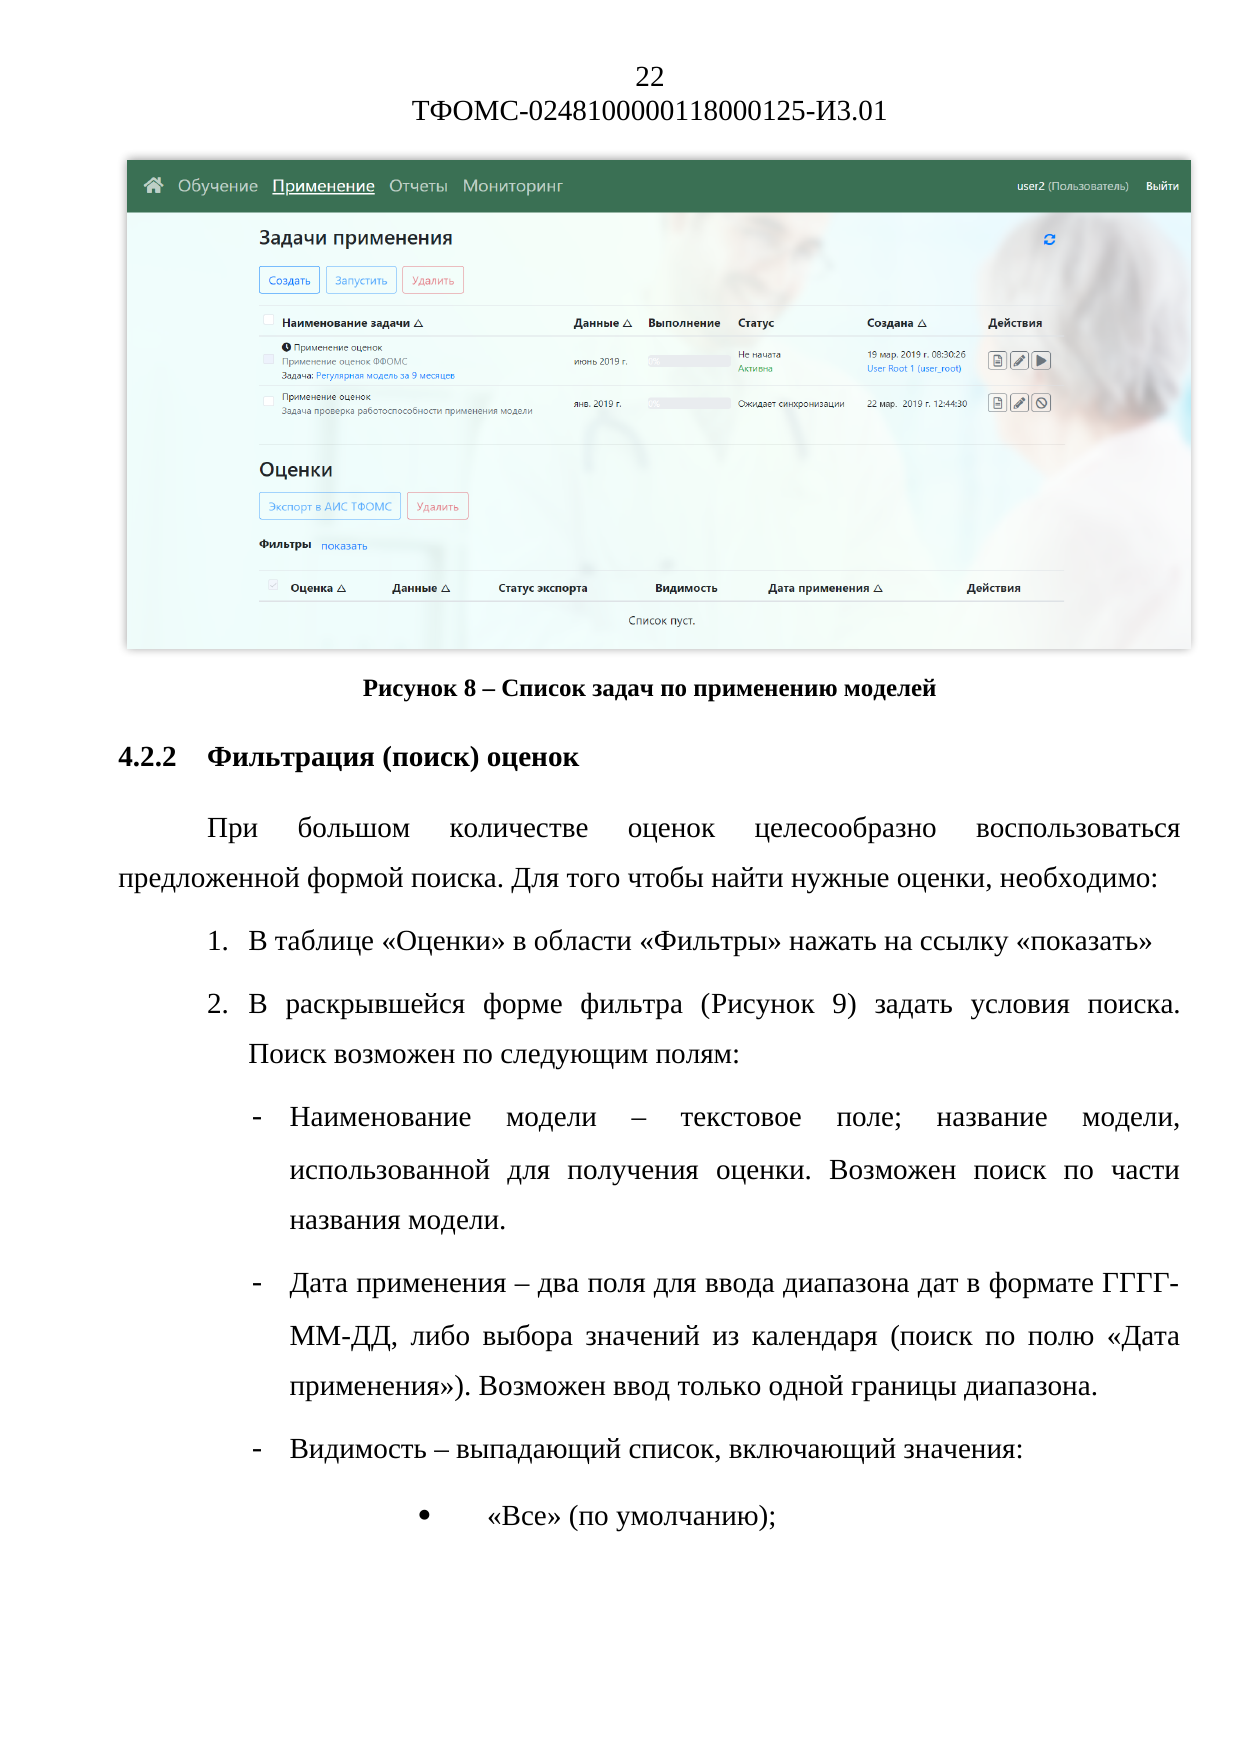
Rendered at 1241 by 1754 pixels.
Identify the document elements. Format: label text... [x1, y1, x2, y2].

list Видимость – выпадающий список, включающий значения: [248, 1431, 1181, 1467]
list Дата применения – два поля для ввода диапазона дат в формате ГГГГ-ММ-ДД, либо выбора значений из календаря (поиск по полю «Дата применения»). Возможен ввод только одной границы диапазона. [248, 1265, 1181, 1402]
list «Все» (по умолчанию); [331, 1498, 1181, 1531]
list В таблице «Оценки» в области «Фильтры» нажать на ссылку «показать» [207, 923, 1181, 957]
subtitle Фильтрация (поиск) оценок [118, 739, 1181, 773]
text При большом количестве оценок целесообразно воспользоваться предложенной формой поиска. Для того чтобы найти нужные оценки, необходимо: [118, 810, 1181, 894]
text Рисунок 8 – Список задач по применению моделей [118, 673, 1181, 702]
list В раскрывшейся форме фильтра (Рисунок 9) задать условия поиска. Поиск возможен по следующим полям: [207, 986, 1181, 1070]
picture [127, 160, 1191, 649]
list Наименование модели – текстовое поле; название модели, использованной для получения оценки. Возможен поиск по части названия модели. [248, 1099, 1181, 1236]
